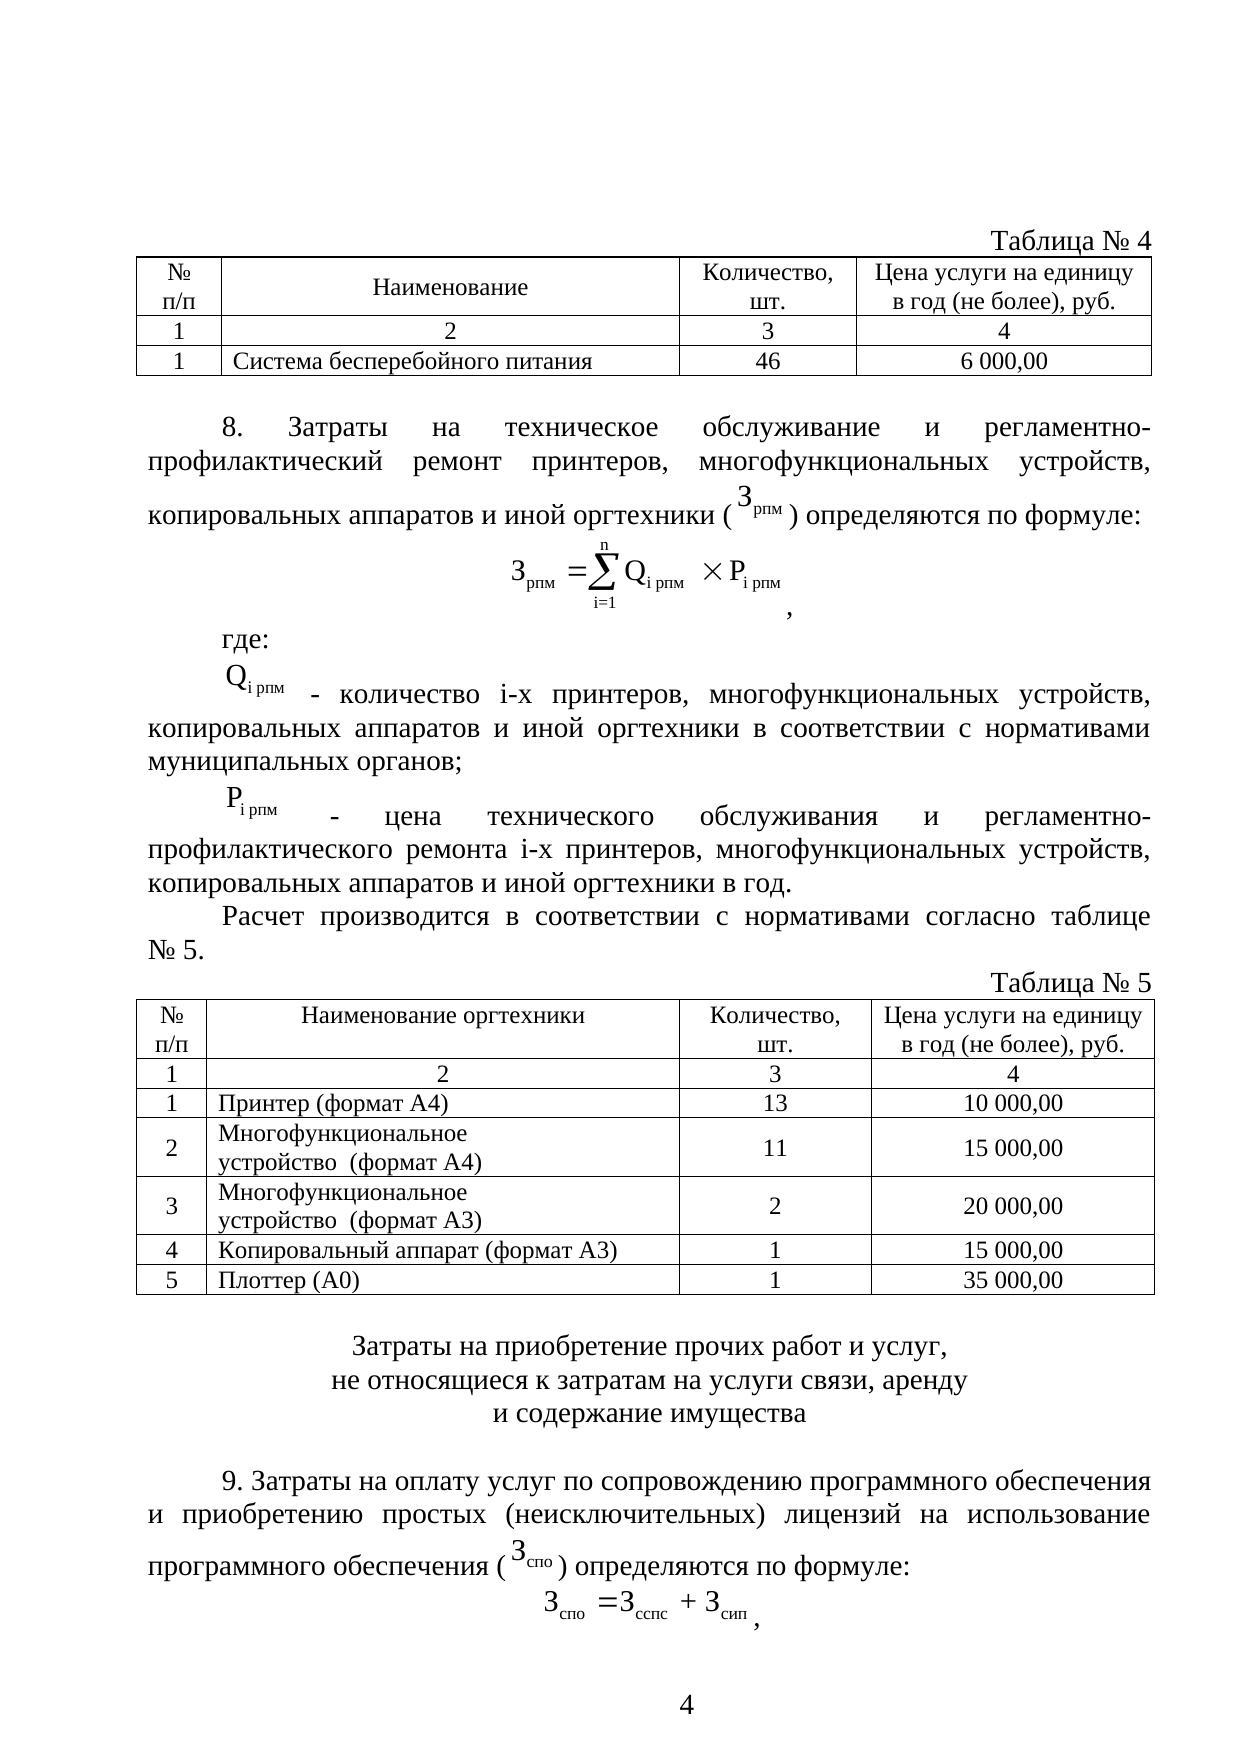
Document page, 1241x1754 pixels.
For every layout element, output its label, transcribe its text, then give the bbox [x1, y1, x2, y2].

table_header Цена услуги на единицу в год (не более), руб. [872, 1000, 1154, 1058]
table_cell 3 [137, 1177, 206, 1234]
table_cell 5 [137, 1265, 206, 1294]
text не относящиеся к затратам на услуги связи, аренду [148, 1362, 1152, 1396]
table_cell 2 [680, 1177, 871, 1234]
table_cell 3 [680, 316, 856, 345]
text , [148, 531, 1152, 621]
table_cell Копировальный аппарат (формат А3) [207, 1235, 679, 1264]
table_cell 11 [680, 1118, 871, 1176]
table_cell 4 [137, 1235, 206, 1264]
table_cell 1 [137, 1089, 206, 1117]
table_cell Многофункциональное устройство (формат А3) [207, 1177, 679, 1234]
table_cell 20 000,00 [872, 1177, 1154, 1234]
table_header № п/п [137, 258, 221, 315]
table_cell 15 000,00 [872, 1118, 1154, 1176]
table_header Наименование [222, 258, 679, 315]
table_cell 35 000,00 [872, 1265, 1154, 1294]
text Таблица № 5 [148, 966, 1152, 999]
table_header Количество, шт. [680, 1000, 871, 1058]
table_cell 13 [680, 1089, 871, 1117]
table_cell 1 [137, 1059, 206, 1087]
table_header Наименование оргтехники [207, 1000, 679, 1058]
text где: [148, 621, 1152, 655]
table_cell 6 000,00 [857, 346, 1151, 374]
text 8. Затраты на техническое обслуживание и регламентно-профилактический ремонт принтеров, многофункциональных устройств, копировальных аппаратов и иной оргтехники () определяются по формуле: [148, 409, 1152, 531]
table_cell 4 [857, 316, 1151, 345]
table_cell Плоттер (А0) [207, 1265, 679, 1294]
table_header № п/п [137, 1000, 206, 1058]
text - цена технического обслуживания и регламентно-профилактического ремонта i-х принтеров, многофункциональных устройств, копировальных аппаратов и иной оргтехники в год. [148, 777, 1152, 898]
table_cell 46 [680, 346, 856, 374]
text 9. Затраты на оплату услуг по сопровождению программного обеспечения и приобретению простых (неисключительных) лицензий на использование программного обеспечения () определяются по формуле: [148, 1463, 1152, 1581]
table_cell 10 000,00 [872, 1089, 1154, 1117]
table_cell 15 000,00 [872, 1235, 1154, 1264]
table_cell Многофункциональное устройство (формат А4) [207, 1118, 679, 1176]
table_header Цена услуги на единицу в год (не более), руб. [857, 258, 1151, 315]
text и содержание имущества [148, 1396, 1152, 1429]
table_cell Принтер (формат А4) [207, 1089, 679, 1117]
text , [148, 1581, 1152, 1633]
text Таблица № 4 [148, 223, 1152, 256]
text Затраты на приобретение прочих работ и услуг, [148, 1328, 1152, 1362]
table_cell 1 [137, 346, 221, 374]
table_header Количество, шт. [680, 258, 856, 315]
text - количество i-х принтеров, многофункциональных устройств, копировальных аппаратов и иной оргтехники в соответствии с нормативами муниципальных органов; [148, 655, 1152, 777]
text Расчет производится в соответствии с нормативами согласно таблице № 5. [148, 898, 1152, 966]
table_cell 4 [872, 1059, 1154, 1087]
table_cell 1 [680, 1235, 871, 1264]
table_cell 1 [137, 316, 221, 345]
table_cell Система бесперебойного питания [222, 346, 679, 374]
table_cell 2 [137, 1118, 206, 1176]
table_cell 1 [680, 1265, 871, 1294]
table_cell 2 [222, 316, 679, 345]
table_cell 3 [680, 1059, 871, 1087]
table_cell 2 [207, 1059, 679, 1087]
